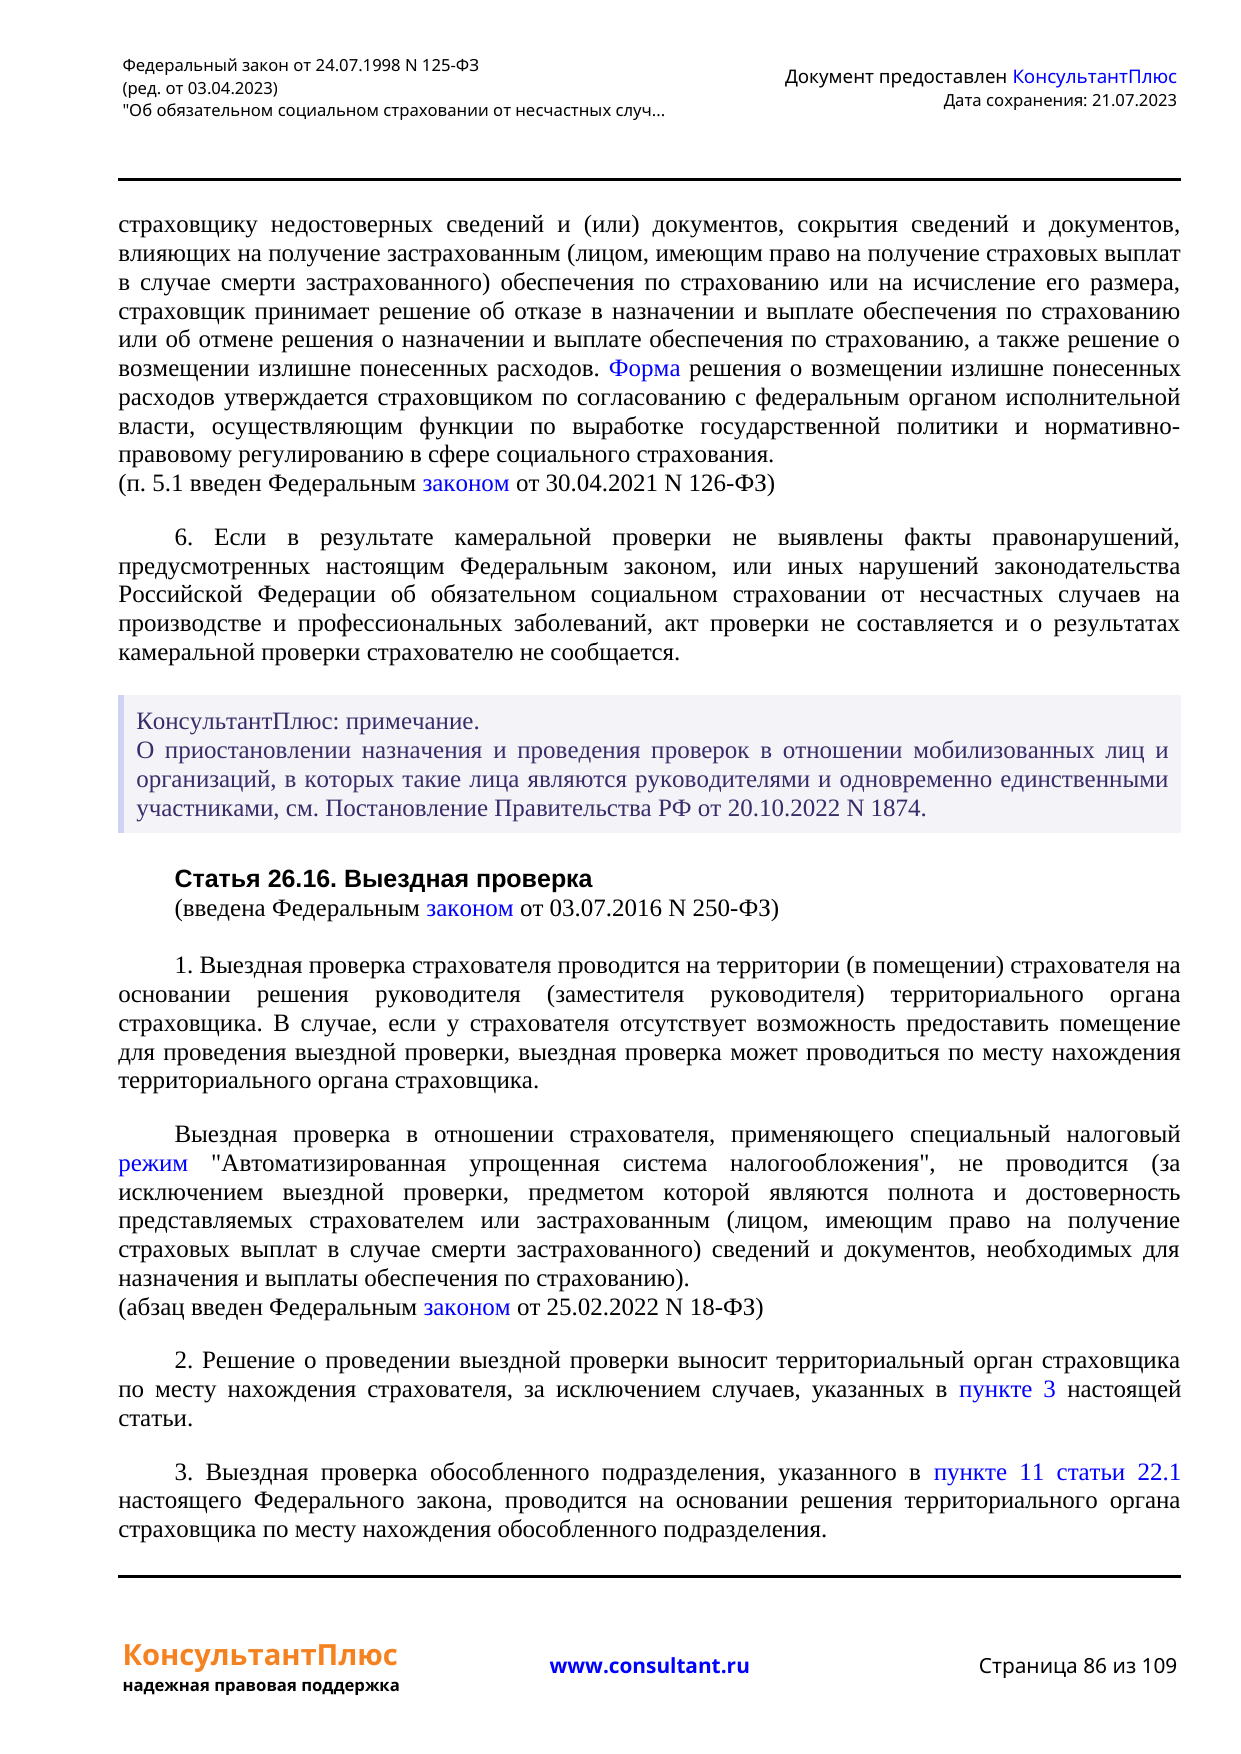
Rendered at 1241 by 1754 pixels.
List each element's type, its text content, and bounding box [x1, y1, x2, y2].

table_header [118, 695, 124, 833]
text 3. Выездная проверка обособленного подразделения, указанного в пункте 11 статьи 22.1 настоящего Федерального закона, проводится на основании решения территориального органа страховщика по месту нахождения обособленного подразделения. [118, 1457, 1181, 1543]
title Статья 26.16. Выездная проверка [118, 864, 1181, 893]
text 6. Если в результате камеральной проверки не выявлены факты правонарушений, предусмотренных настоящим Федеральным законом, или иных нарушений законодательства Российской Федерации об обязательном социальном страховании от несчастных случаев на производстве и профессиональных заболеваний, акт проверки не составляется и о результатах камеральной проверки страхователю не сообщается. [118, 522, 1181, 666]
text (введена Федеральным законом от 03.07.2016 N 250-ФЗ) [118, 893, 1181, 922]
text Выездная проверка в отношении страхователя, применяющего специальный налоговый режим "Автоматизированная упрощенная система налогообложения", не проводится (за исключением выездной проверки, предметом которой являются полнота и достоверность представляемых страхователем или застрахованным (лицом, имеющим право на получение страховых выплат в случае смерти застрахованного) сведений и документов, необходимых для назначения и выплаты обеспечения по страхованию). [118, 1119, 1181, 1292]
table_header [124, 695, 136, 833]
table_header [1169, 695, 1181, 833]
text (абзац введен Федеральным законом от 25.02.2022 N 18-ФЗ) [118, 1292, 1181, 1321]
table_header КонсультантПлюс: примечание. О приостановлении назначения и проведения проверок в отношении мобилизованных лиц и организаций, в которых такие лица являются руководителями и одновременно единственными участниками, см. Постановление Правительства РФ от 20.10.2022 N 1874. [136, 695, 1169, 833]
text (п. 5.1 введен Федеральным законом от 30.04.2021 N 126-ФЗ) [118, 468, 1181, 497]
text 2. Решение о проведении выездной проверки выносит территориальный орган страховщика по месту нахождения страхователя, за исключением случаев, указанных в пункте 3 настоящей статьи. [118, 1346, 1181, 1432]
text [118, 209, 1181, 468]
text 1. Выездная проверка страхователя проводится на территории (в помещении) страхователя на основании решения руководителя (заместителя руководителя) территориального органа страховщика. В случае, если у страхователя отсутствует возможность предоставить помещение для проведения выездной проверки, выездная проверка может проводиться по месту нахождения территориального органа страховщика. [118, 951, 1181, 1094]
